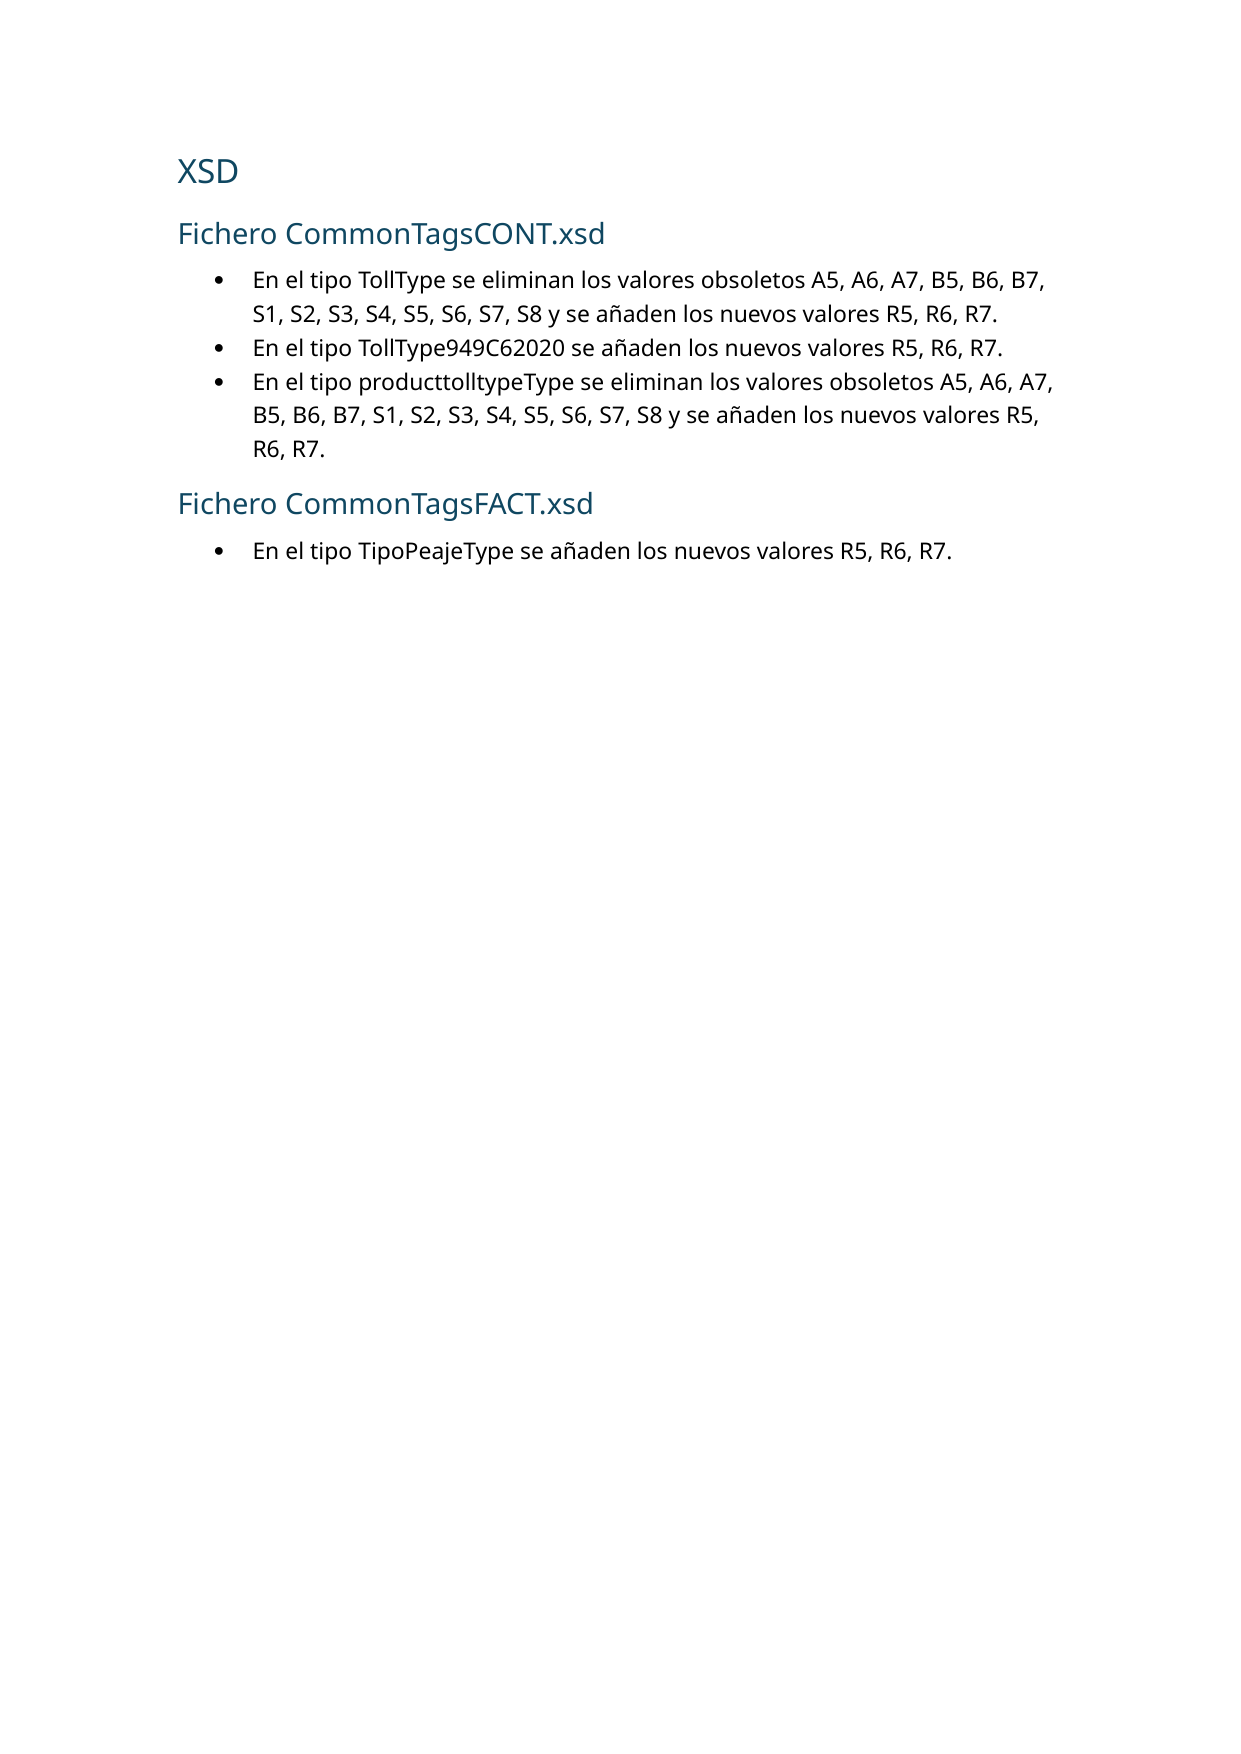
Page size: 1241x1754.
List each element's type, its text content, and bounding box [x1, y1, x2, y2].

list En el tipo TipoPeajeType se añaden los nuevos valores R5, R6, R7. [215, 535, 1063, 566]
subtitle XSD [177, 148, 1063, 193]
list En el tipo TollType949C62020 se añaden los nuevos valores R5, R6, R7. [215, 332, 1063, 363]
list En el tipo TollType se eliminan los valores obsoletos A5, A6, A7, B5, B6, B7, S1, S2, S3, S4, S5, S6, S7, S8 y se añaden los nuevos valores R5, R6, R7. [215, 264, 1063, 329]
subtitle Fichero CommonTagsCONT.xsd [177, 213, 1063, 253]
subtitle Fichero CommonTagsFACT.xsd [177, 483, 1063, 523]
list En el tipo producttolltypeType se eliminan los valores obsoletos A5, A6, A7, B5, B6, B7, S1, S2, S3, S4, S5, S6, S7, S8 y se añaden los nuevos valores R5, R6, R7. [215, 366, 1063, 464]
